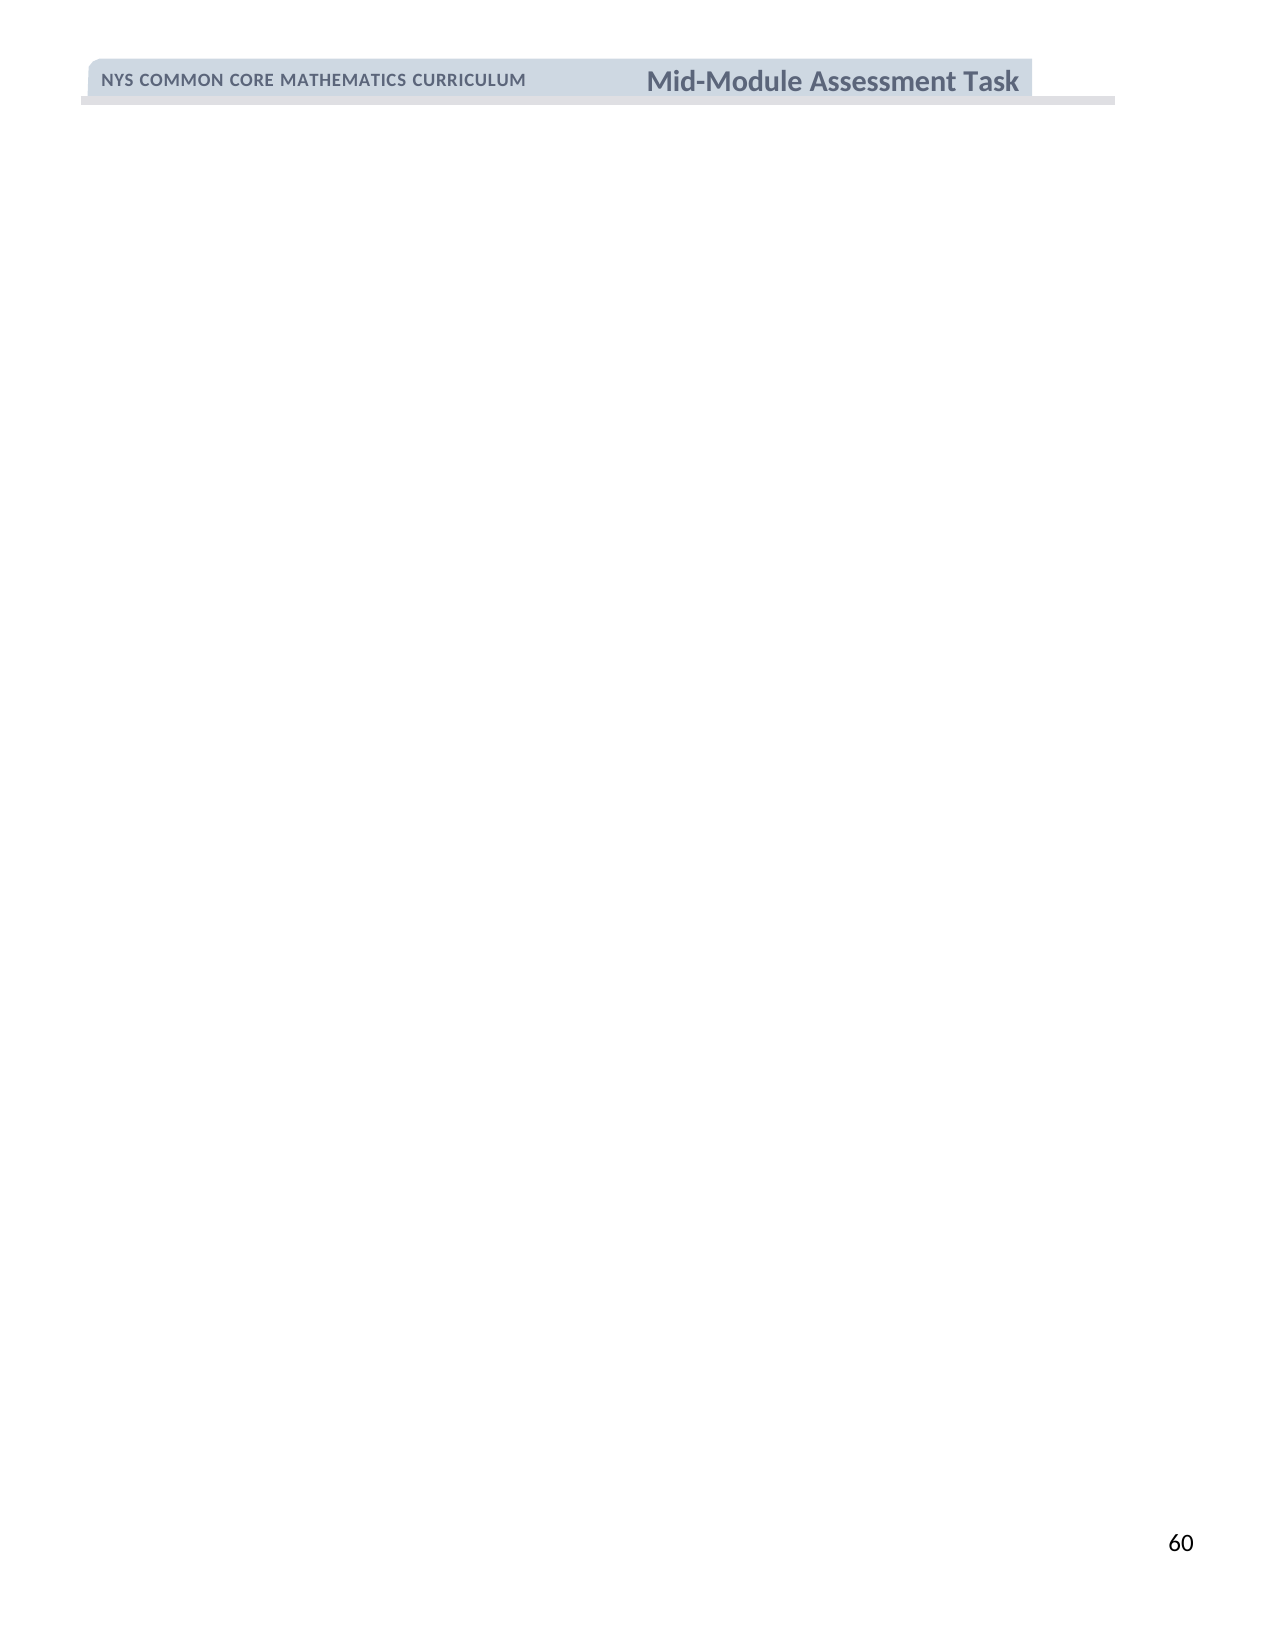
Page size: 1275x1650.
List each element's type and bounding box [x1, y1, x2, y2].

picture [87, 58, 1033, 96]
